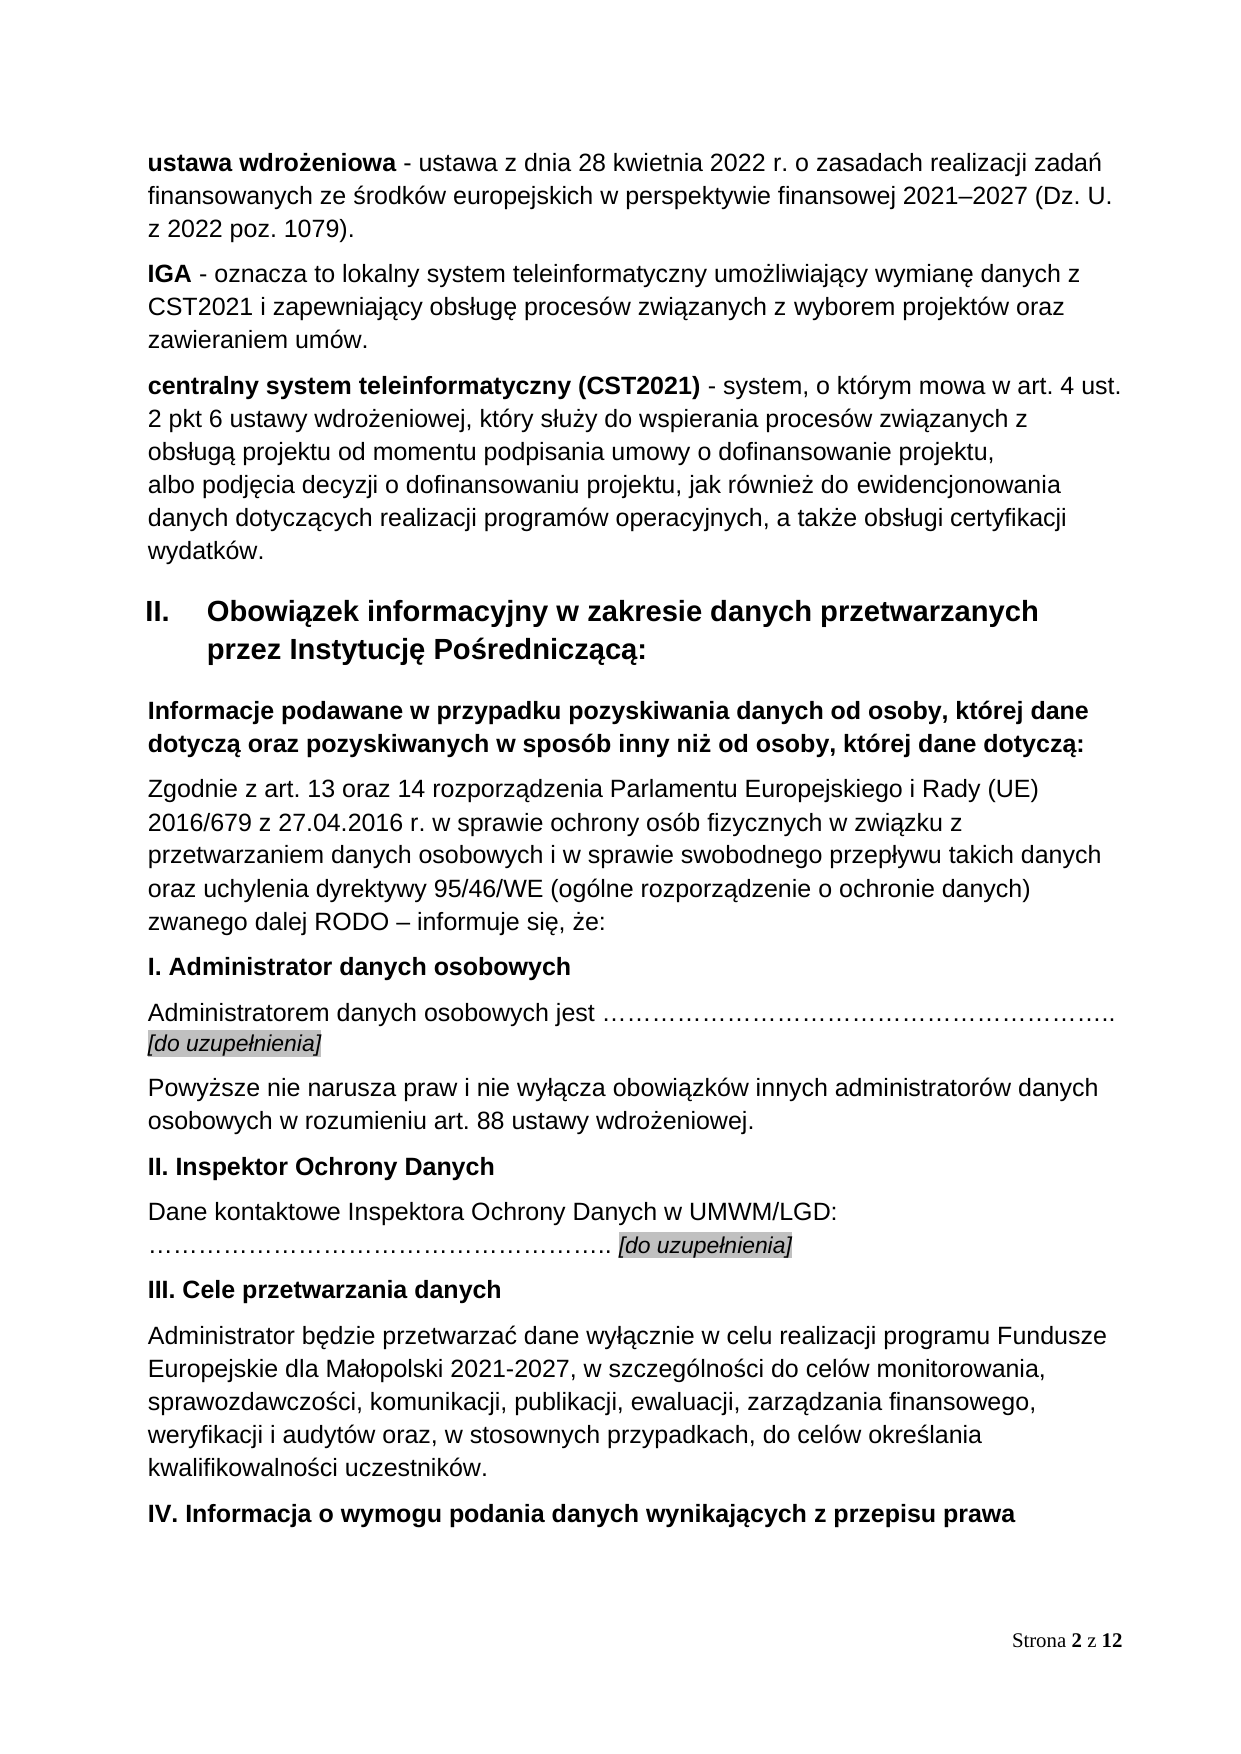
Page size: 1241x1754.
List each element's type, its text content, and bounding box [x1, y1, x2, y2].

text II. Inspektor Ochrony Danych [148, 1151, 1122, 1180]
text Administratorem danych osobowych jest …………………………………………………….. [do uzupełnienia] [148, 998, 1122, 1057]
text IV. Informacja o wymogu podania danych wynikających z przepisu prawa [148, 1499, 1122, 1527]
text III. Cele przetwarzania danych [148, 1276, 1122, 1304]
text ustawa wdrożeniowa - ustawa z dnia 28 kwietnia 2022 r. o zasadach realizacji zadań finansowanych ze środków europejskich w perspektywie finansowej 2021–2027 (Dz. U. z 2022 poz. 1079). [147, 148, 1122, 242]
text Powyższe nie narusza praw i nie wyłącza obowiązków innych administratorów danych osobowych w rozumieniu art. 88 ustawy wdrożeniowej. [148, 1073, 1122, 1135]
text centralny system teleinformatyczny (CST2021) - system, o którym mowa w art. 4 ust. 2 pkt 6 ustawy wdrożeniowej, który służy do wspierania procesów związanych z obsługą projektu od momentu podpisania umowy o dofinansowanie projektu, albo podjęcia decyzji o dofinansowaniu projektu, jak również do ewidencjonowania danych dotyczących realizacji programów operacyjnych, a także obsługi certyfikacji wydatków. [148, 371, 1122, 564]
text Zgodnie z art. 13 oraz 14 rozporządzenia Parlamentu Europejskiego i Rady (UE) 2016/679 z 27.04.2016 r. w sprawie ochrony osób fizycznych w związku z przetwarzaniem danych osobowych i w sprawie swobodnego przepływu takich danych oraz uchylenia dyrektywy 95/46/WE (ogólne rozporządzenie o ochronie danych) zwanego dalej RODO – informuje się, że: [148, 774, 1122, 935]
text Informacje podawane w przypadku pozyskiwania danych od osoby, której dane dotyczą oraz pozyskiwanych w sposób inny niż od osoby, której dane dotyczą: [148, 696, 1122, 758]
subtitle Obowiązek informacyjny w zakresie danych przetwarzanych przez Instytucję Pośredniczącą: [169, 594, 1122, 666]
text I. Administrator danych osobowych [148, 952, 1122, 981]
text Dane kontaktowe Inspektora Ochrony Danych w UMWM/LGD: ……………………………………………….. [do uzupełnienia] [148, 1197, 1122, 1259]
text Administrator będzie przetwarzać dane wyłącznie w celu realizacji programu Fundusze Europejskie dla Małopolski 2021-2027, w szczególności do celów monitorowania, sprawozdawczości, komunikacji, publikacji, ewaluacji, zarządzania finansowego, weryfikacji i audytów oraz, w stosownych przypadkach, do celów określania kwalifikowalności uczestników. [148, 1321, 1122, 1482]
text IGA - oznacza to lokalny system teleinformatyczny umożliwiający wymianę danych z CST2021 i zapewniający obsługę procesów związanych z wyborem projektów oraz zawieraniem umów. [147, 259, 1122, 354]
